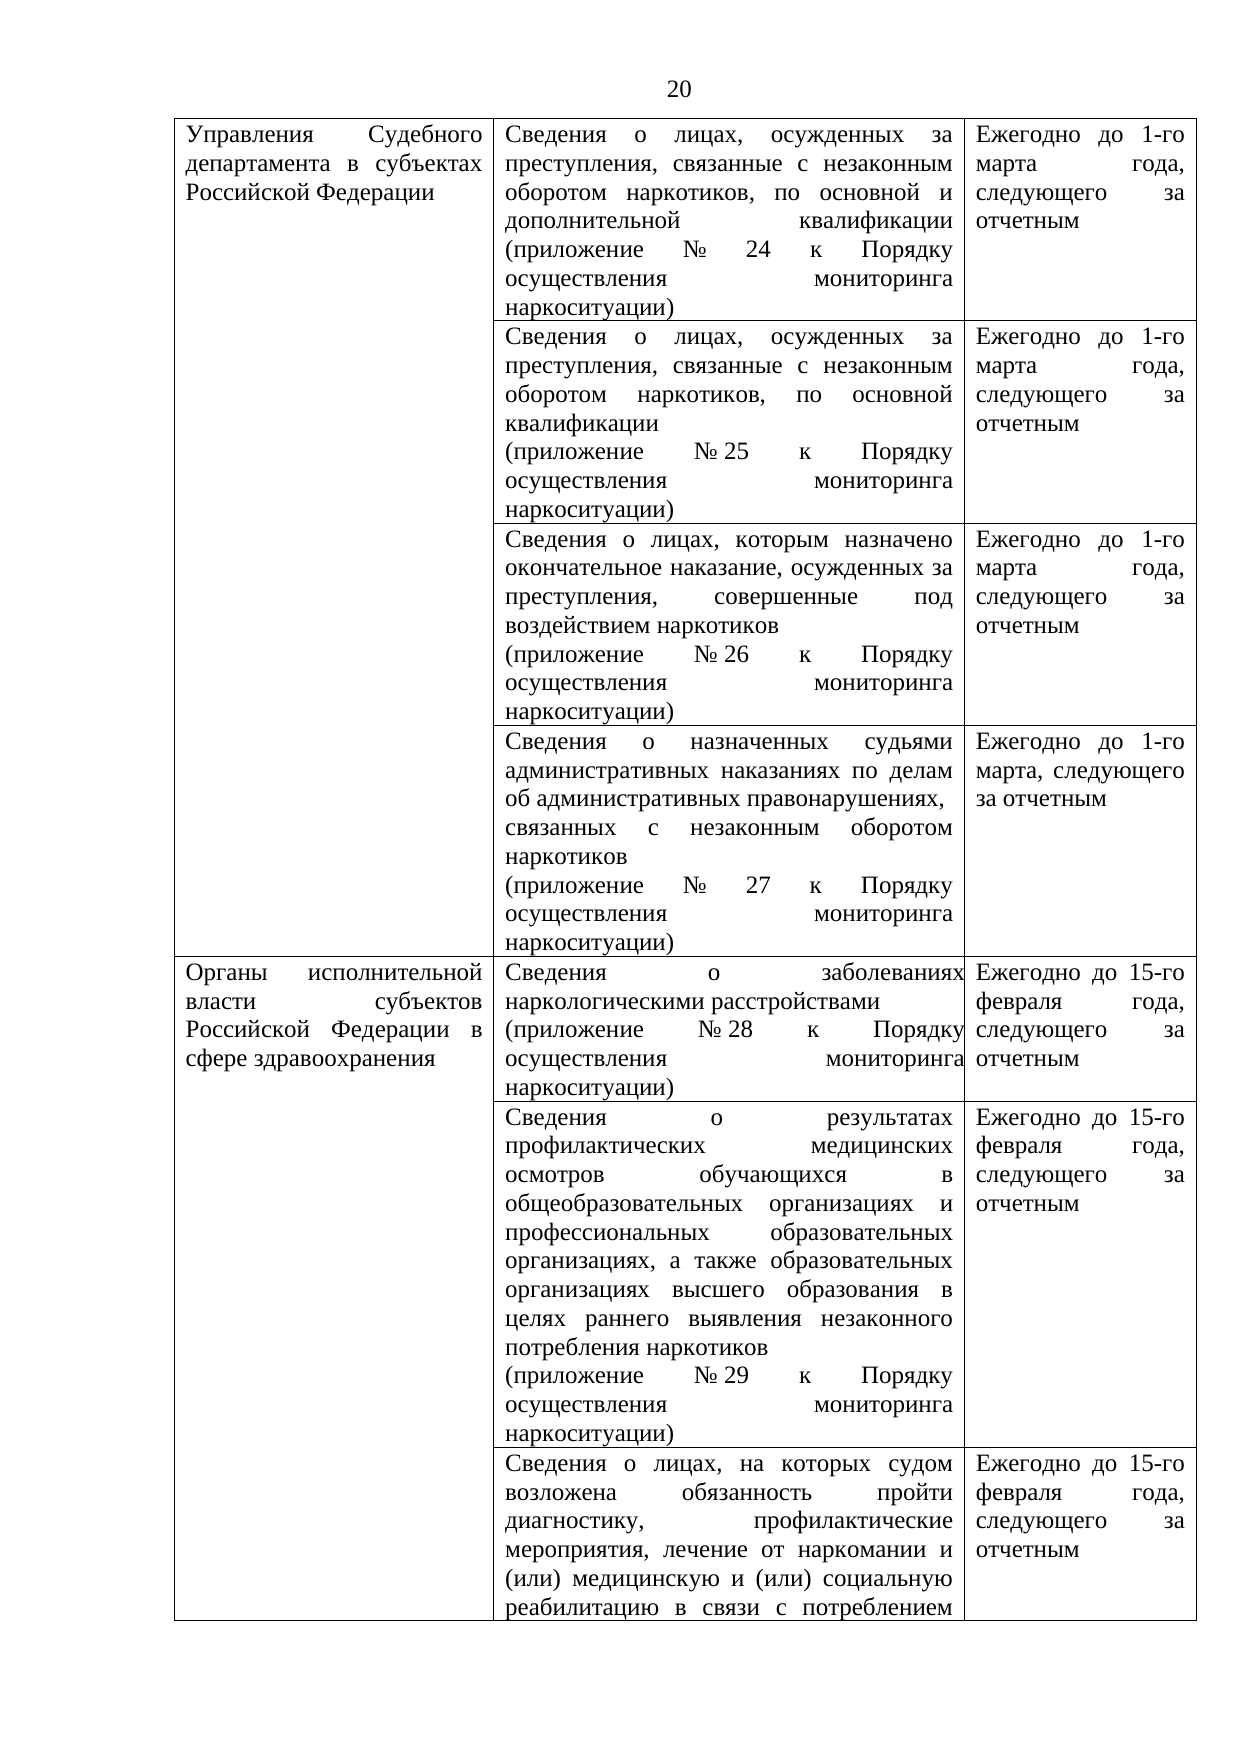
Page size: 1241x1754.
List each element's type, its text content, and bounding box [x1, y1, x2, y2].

table_cell Сведения о лицах, осужденных за преступления, связанные с незаконным оборотом наркотиков, по основной квалификации (приложение № 25 к Порядку осуществления мониторинга наркоситуации) [494, 321, 964, 523]
table_cell Ежегодно до 15-го февраля года, следующего за отчетным [965, 957, 1196, 1101]
table_cell Сведения о заболеваниях наркологическими расстройствами (приложение № 28 к Порядку осуществления мониторинга наркоситуации) [494, 957, 964, 1101]
table_cell Ежегодно до 1-го марта, следующего за отчетным [965, 726, 1196, 956]
table_cell Органы исполнительной власти субъектов Российской Федерации в сфере здравоохранения [175, 957, 493, 1620]
table_cell Сведения о лицах, осужденных за преступления, связанные с незаконным оборотом наркотиков, по основной и дополнительной квалификации (приложение № 24 к Порядку осуществления мониторинга наркоситуации) [494, 119, 964, 320]
table_cell Ежегодно до 15-го февраля года, следующего за отчетным [965, 1102, 1196, 1447]
table_cell Сведения о назначенных судьями административных наказаниях по делам об административных правонарушениях, связанных с незаконным оборотом наркотиков (приложение № 27 к Порядку осуществления мониторинга наркоситуации) [494, 726, 964, 956]
table_cell Ежегодно до 1-го марта года, следующего за отчетным [965, 524, 1196, 725]
table_cell Ежегодно до 1-го марта года, следующего за отчетным [965, 321, 1196, 523]
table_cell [494, 1448, 964, 1620]
table_cell Управления Судебного департамента в субъектах Российской Федерации [175, 119, 493, 956]
table_cell Ежегодно до 1-го марта года, следующего за отчетным [965, 119, 1196, 320]
table_cell Сведения о лицах, которым назначено окончательное наказание, осужденных за преступления, совершенные под воздействием наркотиков (приложение № 26 к Порядку осуществления мониторинга наркоситуации) [494, 524, 964, 725]
table_cell Сведения о результатах профилактических медицинских осмотров обучающихся в общеобразовательных организациях и профессиональных образовательных организациях, а также образовательных организациях высшего образования в целях раннего выявления незаконного потребления наркотиков (приложение № 29 к Порядку осуществления мониторинга наркоситуации) [494, 1102, 964, 1447]
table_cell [965, 1448, 1196, 1620]
